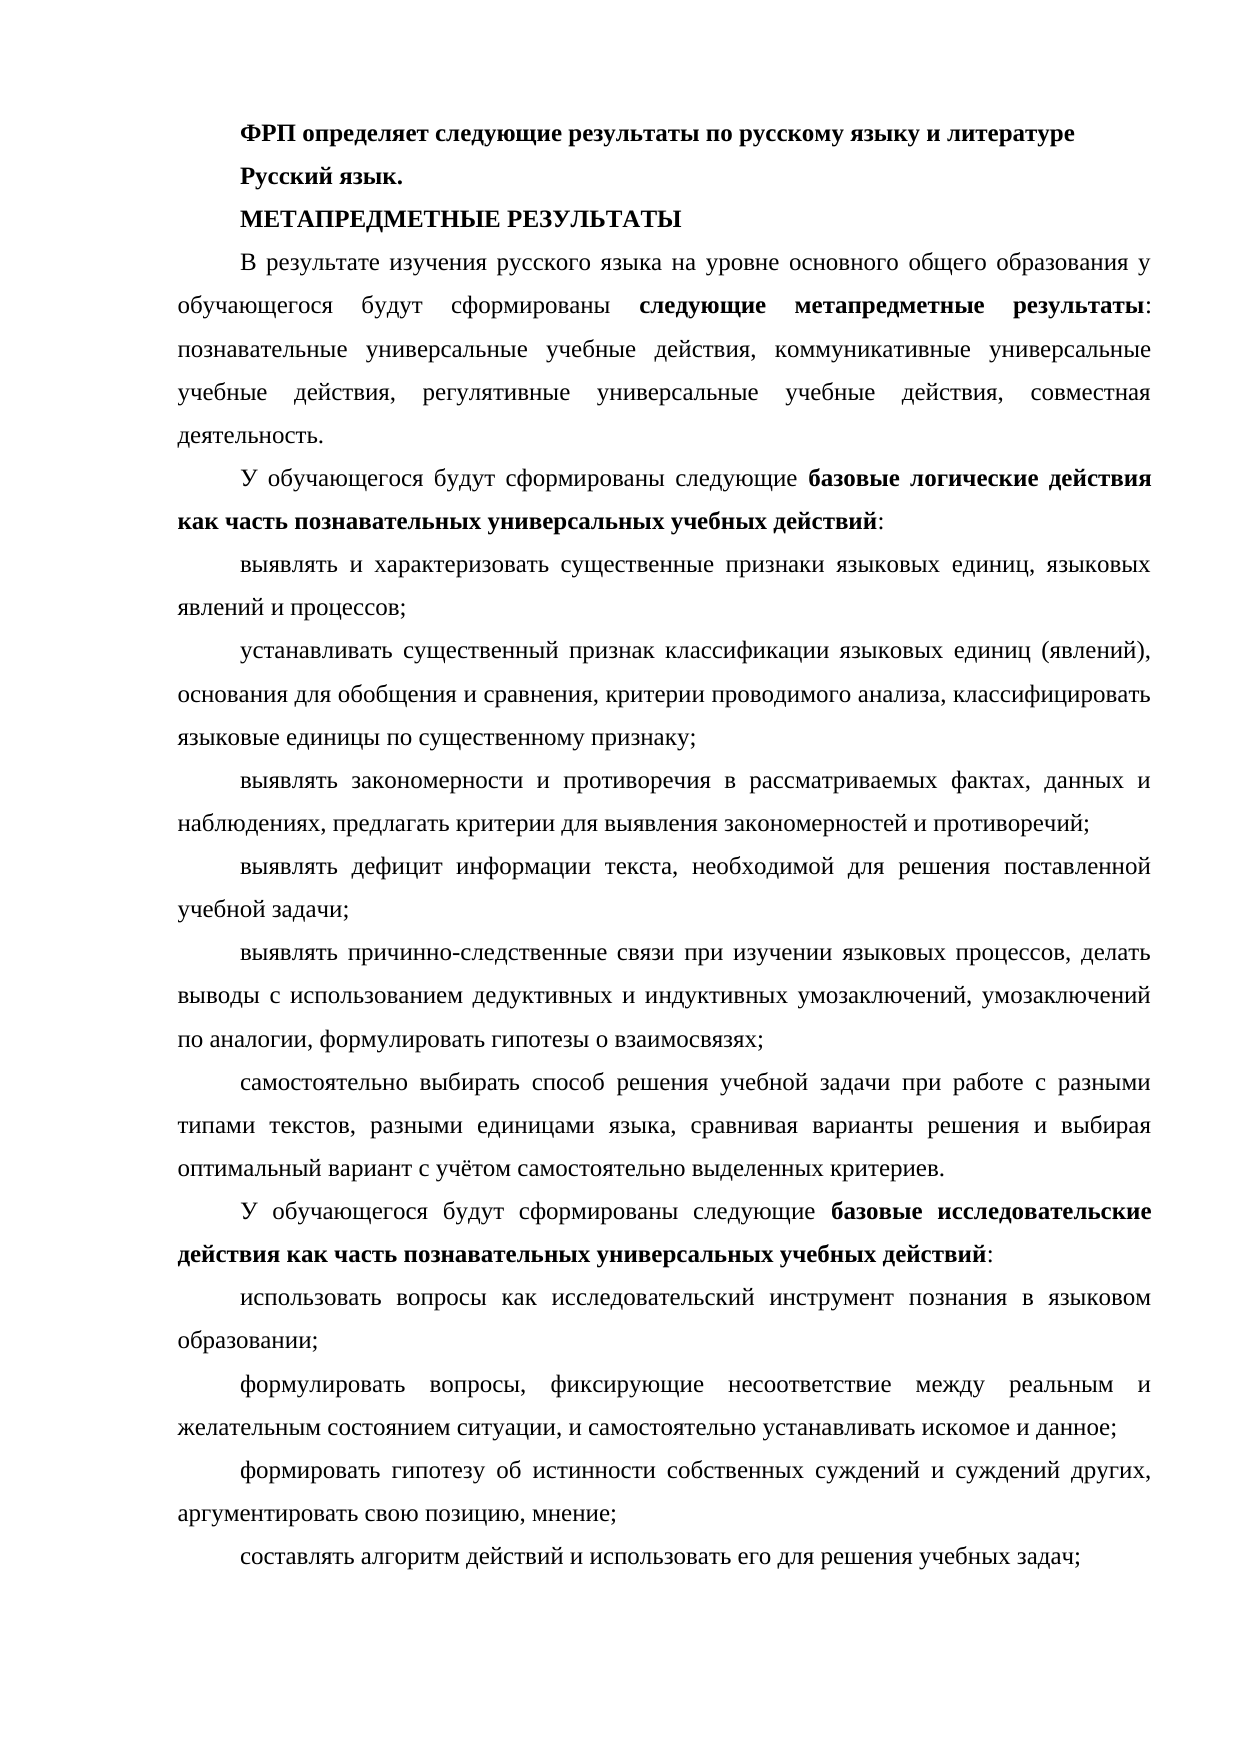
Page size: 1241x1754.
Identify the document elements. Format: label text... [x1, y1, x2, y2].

text выявлять закономерности и противоречия в рассматриваемых фактах, данных и наблюдениях, предлагать критерии для выявления закономерностей и противоречий; [177, 765, 1152, 837]
text МЕТАПРЕДМЕТНЫЕ РЕЗУЛЬТАТЫ [177, 204, 1152, 233]
text формулировать вопросы, фиксирующие несоответствие между реальным и желательным состоянием ситуации, и самостоятельно устанавливать искомое и данное; [177, 1369, 1152, 1441]
text У обучающегося будут сформированы следующие базовые исследовательские действия как часть познавательных универсальных учебных действий: [177, 1196, 1152, 1268]
text выявлять причинно-следственные связи при изучении языковых процессов, делать выводы с использованием дедуктивных и индуктивных умозаключений, умозаключений по аналогии, формулировать гипотезы о взаимосвязях; [177, 937, 1152, 1052]
text ФРП определяет следующие результаты по русскому языку и литературе [177, 118, 1152, 147]
text выявлять дефицит информации текста, необходимой для решения поставленной учебной задачи; [177, 851, 1152, 923]
text составлять алгоритм действий и использовать его для решения учебных задач; [177, 1541, 1152, 1570]
text использовать вопросы как исследовательский инструмент познания в языковом образовании; [177, 1282, 1152, 1354]
text самостоятельно выбирать способ решения учебной задачи при работе с разными типами текстов, разными единицами языка, сравнивая варианты решения и выбирая оптимальный вариант с учётом самостоятельно выделенных критериев. [177, 1067, 1152, 1182]
text устанавливать существенный признак классификации языковых единиц (явлений), основания для обобщения и сравнения, критерии проводимого анализа, классифицировать языковые единицы по существенному признаку; [177, 636, 1152, 751]
text Русский язык. [177, 161, 1152, 190]
text формировать гипотезу об истинности собственных суждений и суждений других, аргументировать свою позицию, мнение; [177, 1455, 1152, 1527]
text выявлять и характеризовать существенные признаки языковых единиц, языковых явлений и процессов; [177, 549, 1152, 621]
text В результате изучения русского языка на уровне основного общего образования у обучающегося будут сформированы следующие метапредметные результаты: познавательные универсальные учебные действия, коммуникативные универсальные учебные действия, регулятивные универсальные учебные действия, совместная деятельность. [177, 247, 1152, 449]
text У обучающегося будут сформированы следующие базовые логические действия как часть познавательных универсальных учебных действий: [177, 463, 1152, 535]
